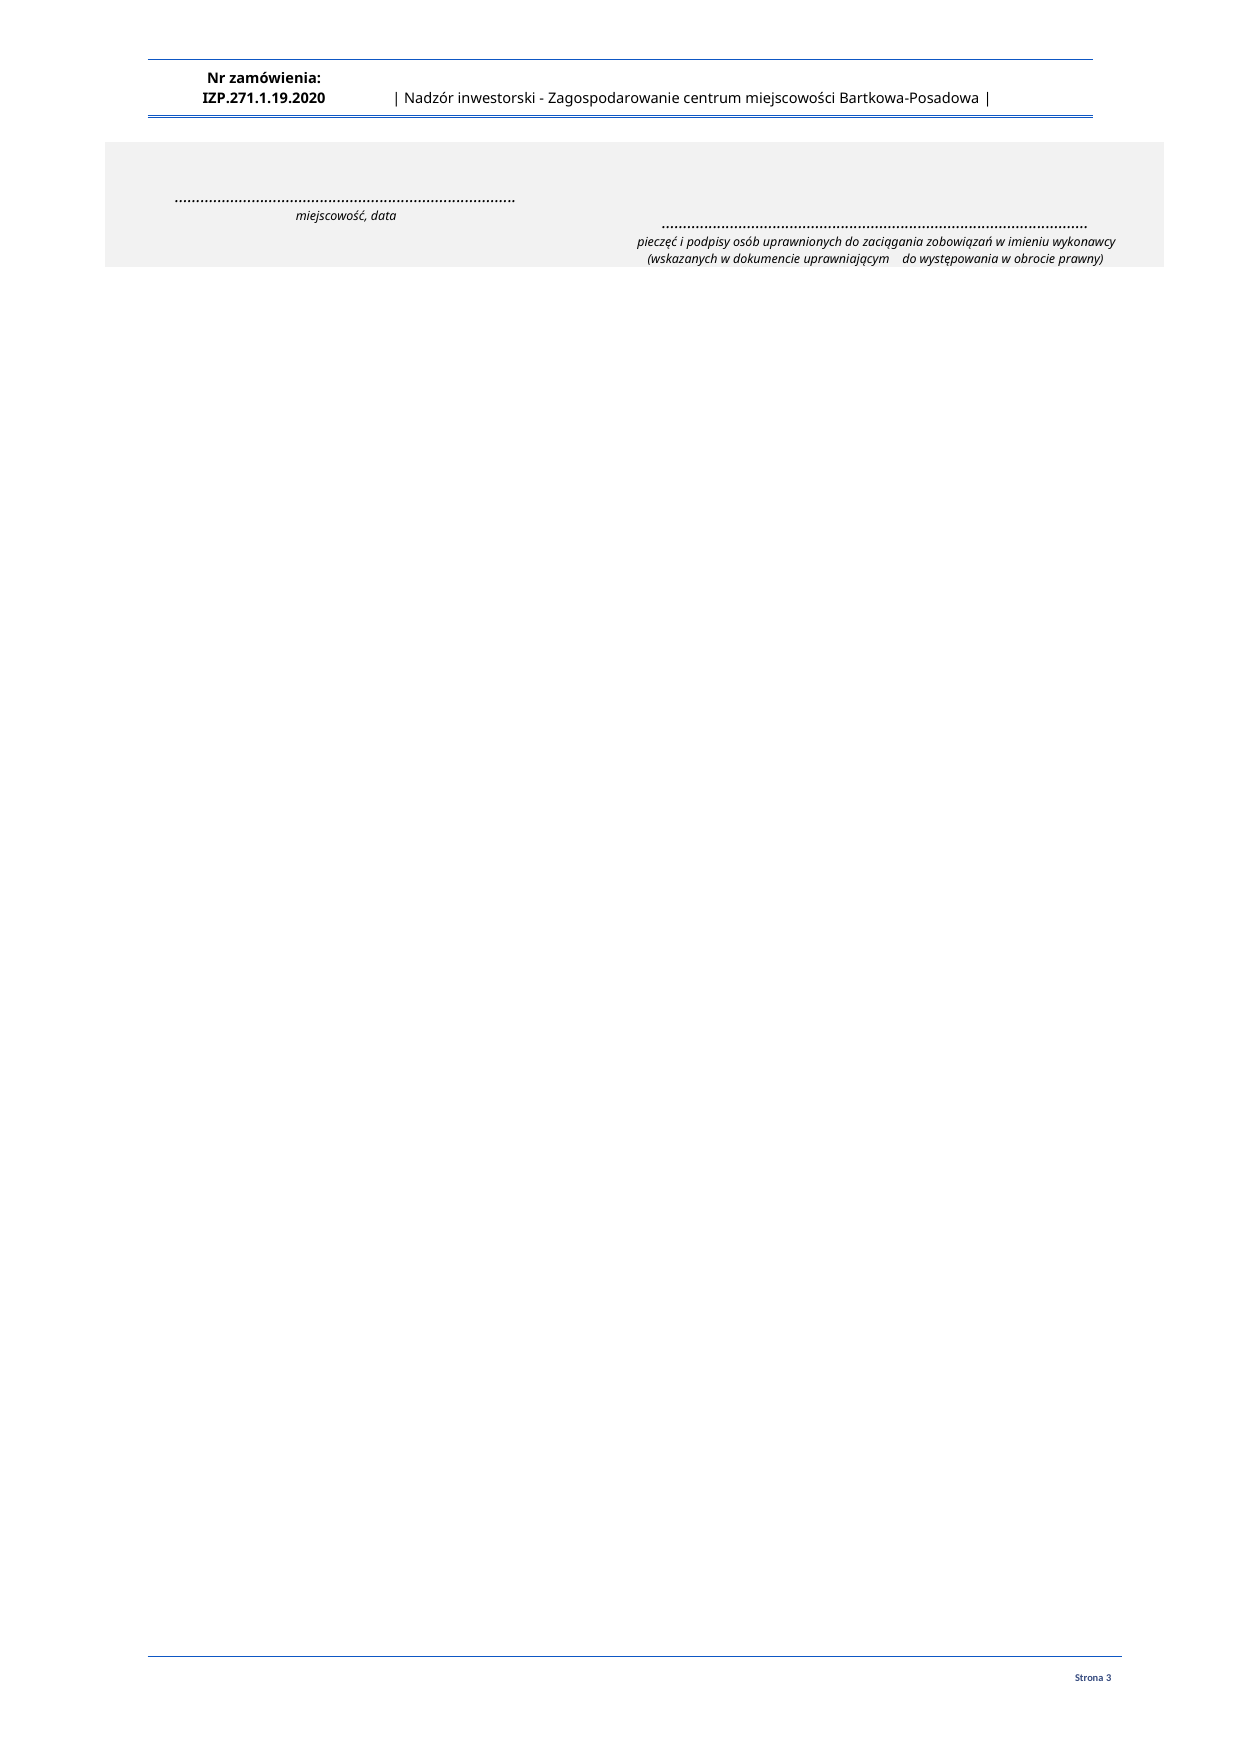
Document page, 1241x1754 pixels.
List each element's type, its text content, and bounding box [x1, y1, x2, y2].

table_header .................................................................................................... pieczęć i podpisy osób uprawnionych do zaciągania zobowiązań w imieniu wykonawcy (wskazanych w dokumencie uprawniającym do występowania w obrocie prawny) [588, 142, 1164, 267]
table_header ……………………........................................................ miejscowość, data [105, 142, 588, 267]
